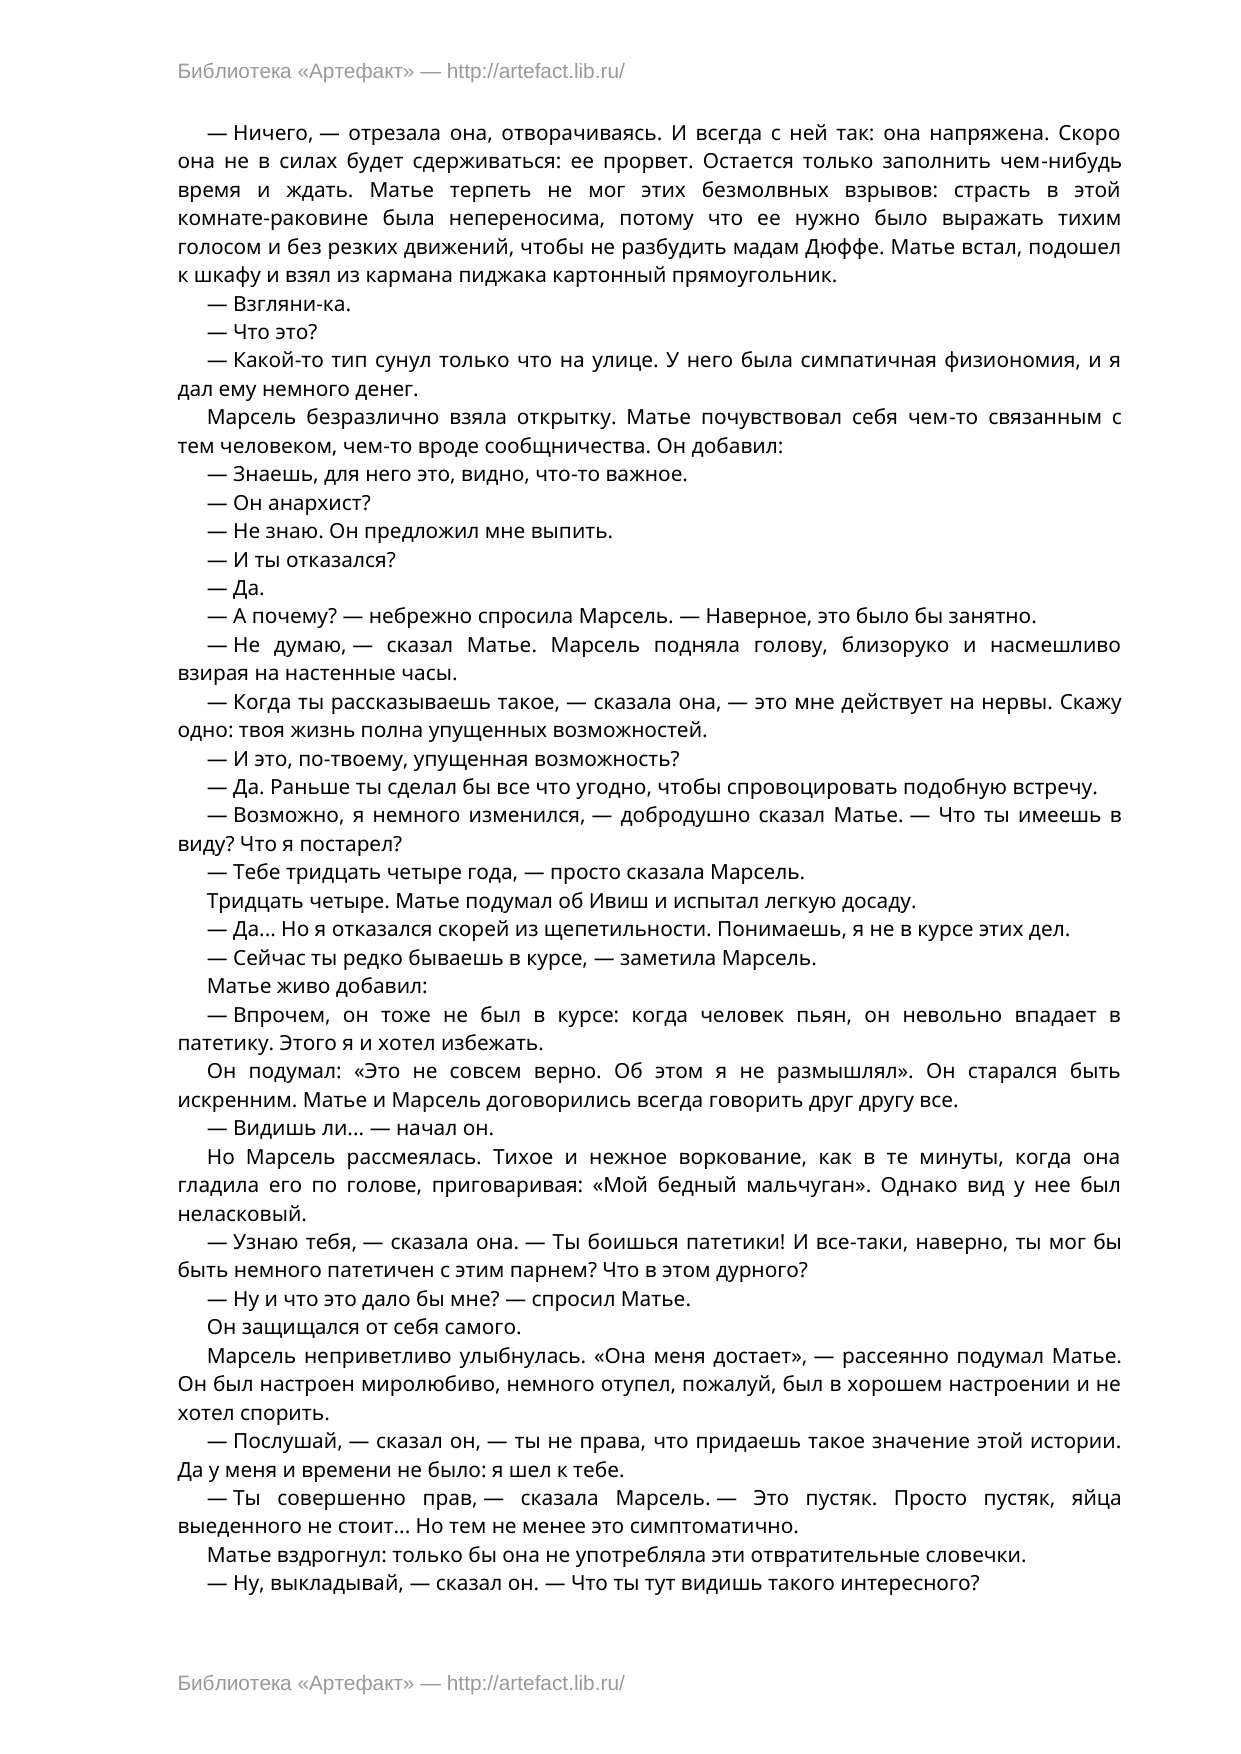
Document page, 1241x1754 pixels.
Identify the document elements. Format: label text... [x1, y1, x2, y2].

text Тридцать четыре. Матье подумал об Ивиш и испытал легкую досаду. [177, 886, 1122, 914]
text — Ничего, — отрезала она, отворачиваясь. И всегда с ней так: она напряжена. Скоро она не в силах будет сдерживаться: ее прорвет. Остается только заполнить чем-нибудь время и ждать. Матье терпеть не мог этих безмолвных взрывов: страсть в этой комнате-раковине была непереносима, потому что ее нужно было выражать тихим голосом и без резких движений, чтобы не разбудить мадам Дюффе. Матье встал, подошел к шкафу и взял из кармана пиджака картонный прямоугольник. [177, 118, 1122, 289]
text — Послушай, — сказал он, — ты не права, что придаешь такое значение этой истории. Да у меня и времени не было: я шел к тебе. [177, 1426, 1122, 1483]
text — Узнаю тебя, — сказала она. — Ты боишься патетики! И все-таки, наверно, ты мог бы быть немного патетичен с этим парнем? Что в этом дурного? [177, 1227, 1122, 1284]
text — Сейчас ты редко бываешь в курсе, — заметила Марсель. [177, 943, 1122, 971]
text Матье живо добавил: [177, 971, 1122, 1000]
text — Да. [177, 573, 1122, 602]
text Матье вздрогнул: только бы она не употребляла эти отвратительные словечки. [177, 1540, 1122, 1568]
text — Не думаю, — сказал Матье. Марсель подняла голову, близоруко и насмешливо взирая на настенные часы. [177, 630, 1122, 687]
text Но Марсель рассмеялась. Тихое и нежное воркование, как в те минуты, когда она гладила его по голове, приговаривая: «Мой бедный мальчуган». Однако вид у нее был неласковый. [177, 1142, 1122, 1227]
text — Впрочем, он тоже не был в курсе: когда человек пьян, он невольно впадает в патетику. Этого я и хотел избежать. [177, 1000, 1122, 1057]
text — Ну, выкладывай, — сказал он. — Что ты тут видишь такого интересного? [177, 1568, 1122, 1597]
text Он подумал: «Это не совсем верно. Об этом я не размышлял». Он старался быть искренним. Матье и Марсель договорились всегда говорить друг другу все. [177, 1057, 1122, 1113]
text — Тебе тридцать четыре года, — просто сказала Марсель. [177, 857, 1122, 886]
text — Ну и что это дало бы мне? — спросил Матье. [177, 1284, 1122, 1312]
text — Что это? [177, 317, 1122, 346]
text — А почему? — небрежно спросила Марсель. — Наверное, это было бы занятно. [177, 602, 1122, 630]
text — Он анархист? [177, 488, 1122, 516]
text — И это, по-твоему, упущенная возможность? [177, 744, 1122, 772]
text Марсель безразлично взяла открытку. Матье почувствовал себя чем-то связанным с тем человеком, чем-то вроде сообщничества. Он добавил: [177, 402, 1122, 459]
text — И ты отказался? [177, 545, 1122, 573]
text Он защищался от себя самого. [177, 1312, 1122, 1341]
text — Взгляни-ка. [177, 289, 1122, 317]
text — Ты совершенно прав, — сказала Марсель. — Это пустяк. Просто пустяк, яйца выеденного не стоит... Но тем не менее это симптоматично. [177, 1483, 1122, 1540]
text — Знаешь, для него это, видно, что-то важное. [177, 459, 1122, 488]
text — Да. Раньше ты сделал бы все что угодно, чтобы спровоцировать подобную встречу. [177, 772, 1122, 801]
text — Да... Но я отказался скорей из щепетильности. Понимаешь, я не в курсе этих дел. [177, 914, 1122, 943]
text — Видишь ли... — начал он. [177, 1113, 1122, 1142]
text — Возможно, я немного изменился, — добродушно сказал Матье. — Что ты имеешь в виду? Что я постарел? [177, 801, 1122, 857]
text — Какой-то тип сунул только что на улице. У него была симпатичная физиономия, и я дал ему немного денег. [177, 346, 1122, 402]
text — Когда ты рассказываешь такое, — сказала она, — это мне действует на нервы. Скажу одно: твоя жизнь полна упущенных возможностей. [177, 687, 1122, 744]
text — Не знаю. Он предложил мне выпить. [177, 516, 1122, 545]
text Марсель неприветливо улыбнулась. «Она меня достает», — рассеянно подумал Матье. Он был настроен миролюбиво, немного отупел, пожалуй, был в хорошем настроении и не хотел спорить. [177, 1341, 1122, 1426]
